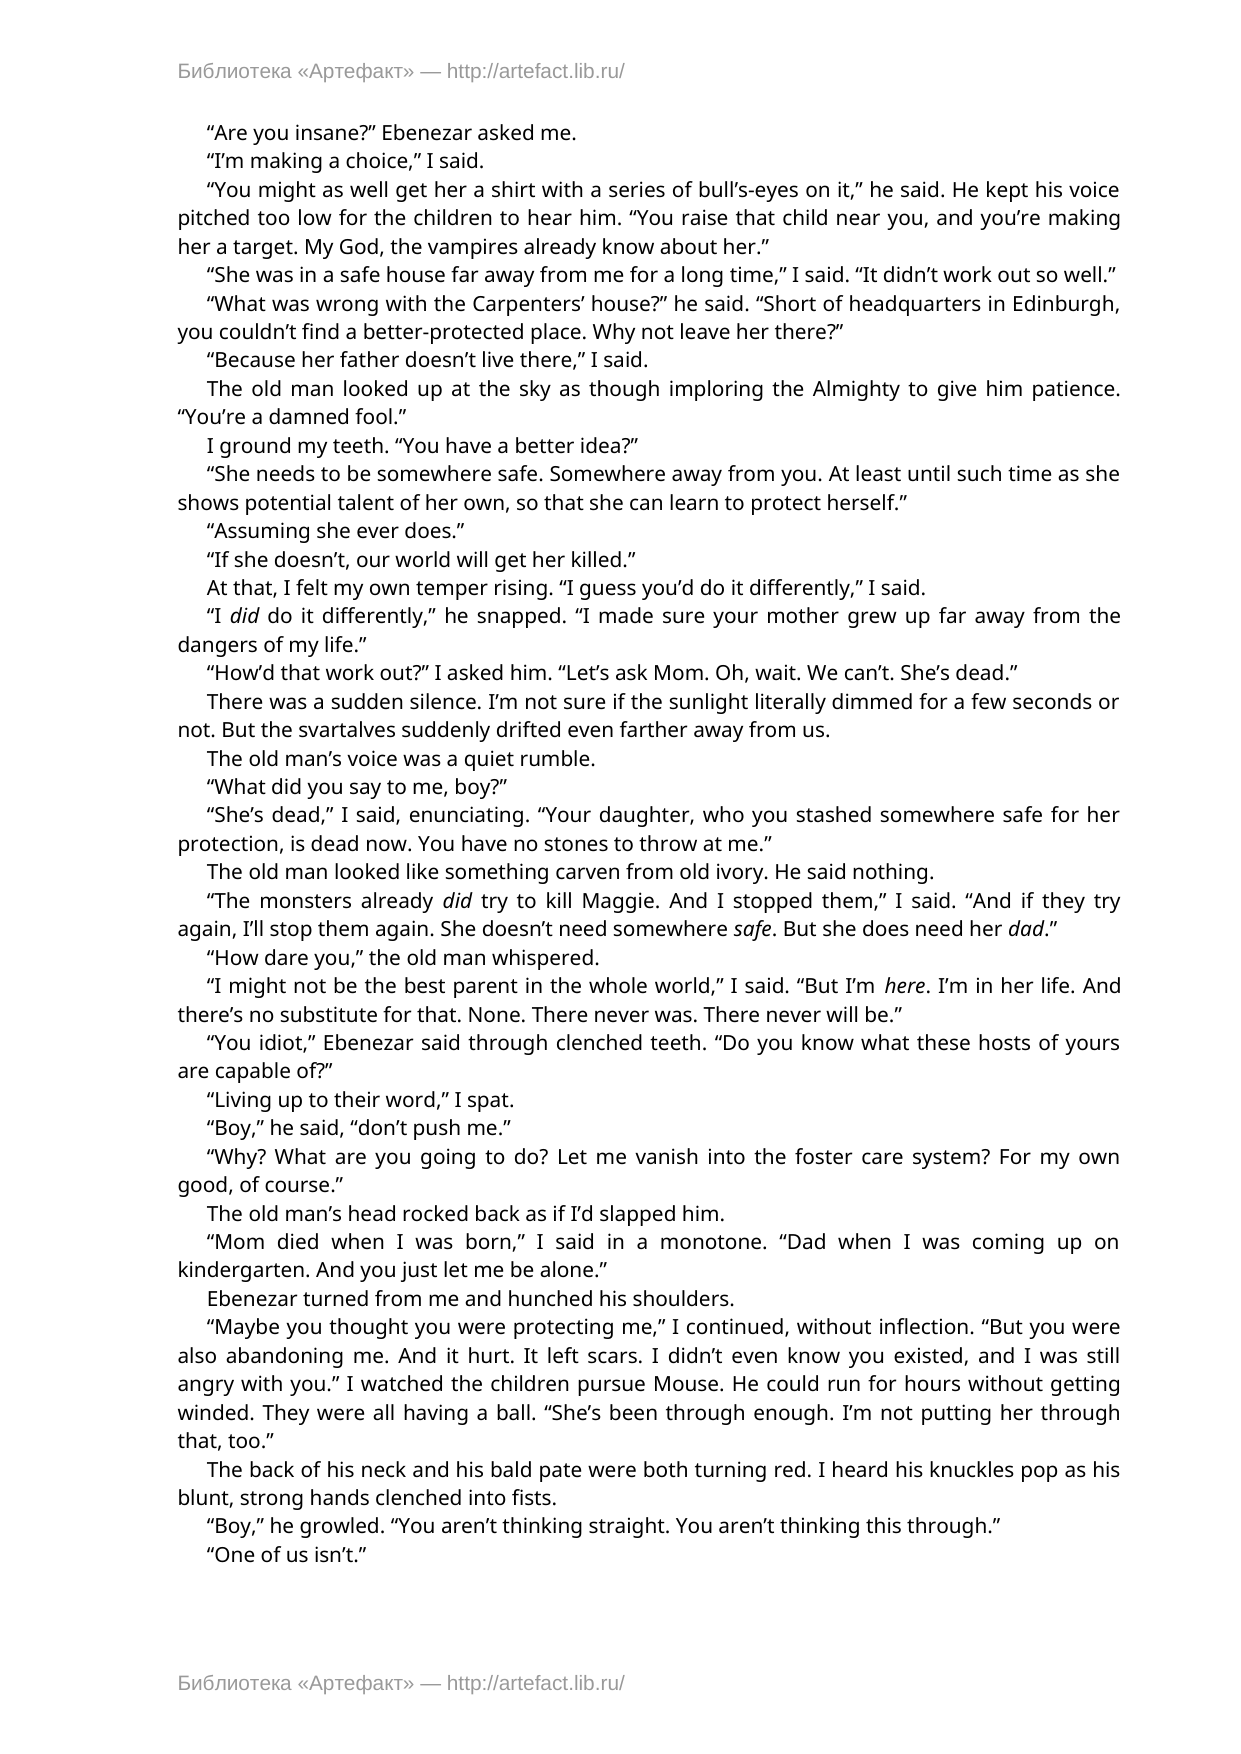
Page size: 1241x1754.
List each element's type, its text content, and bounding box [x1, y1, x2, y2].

text “The monsters already did try to kill Maggie. And I stopped them,” I said. “And if they try again, I’ll stop them again. She doesn’t need somewhere safe. But she does need her dad.” [177, 886, 1122, 943]
text At that, I felt my own temper rising. “I guess you’d do it differently,” I said. [177, 573, 1122, 602]
text “If she doesn’t, our world will get her killed.” [177, 545, 1122, 573]
text “What did you say to me, boy?” [177, 772, 1122, 801]
text “Mom died when I was born,” I said in a monotone. “Dad when I was coming up on kindergarten. And you just let me be alone.” [177, 1227, 1122, 1284]
text “How’d that work out?” I asked him. “Let’s ask Mom. Oh, wait. We can’t. She’s dead.” [177, 658, 1122, 687]
text “You might as well get her a shirt with a series of bull’s-eyes on it,” he said. He kept his voice pitched too low for the children to hear him. “You raise that child near you, and you’re making her a target. My God, the vampires already know about her.” [177, 175, 1122, 260]
text “Boy,” he growled. “You aren’t thinking straight. You aren’t thinking this through.” [177, 1512, 1122, 1540]
text “Are you insane?” Ebenezar asked me. [177, 118, 1122, 147]
text The old man’s voice was a quiet rumble. [177, 744, 1122, 772]
text “How dare you,” the old man whispered. [177, 943, 1122, 971]
text “I might not be the best parent in the whole world,” I said. “But I’m here. I’m in her life. And there’s no substitute for that. None. There never was. There never will be.” [177, 971, 1122, 1028]
text There was a sudden silence. I’m not sure if the sunlight literally dimmed for a few seconds or not. But the svartalves suddenly drifted even farther away from us. [177, 687, 1122, 744]
text The old man looked like something carven from old ivory. He said nothing. [177, 857, 1122, 886]
text “One of us isn’t.” [177, 1540, 1122, 1568]
text “She needs to be somewhere safe. Somewhere away from you. At least until such time as she shows potential talent of her own, so that she can learn to protect herself.” [177, 459, 1122, 516]
text “She was in a safe house far away from me for a long time,” I said. “It didn’t work out so well.” [177, 260, 1122, 289]
text “Why? What are you going to do? Let me vanish into the foster care system? For my own good, of course.” [177, 1142, 1122, 1199]
text The back of his neck and his bald pate were both turning red. I heard his knuckles pop as his blunt, strong hands clenched into fists. [177, 1455, 1122, 1512]
text “Boy,” he said, “don’t push me.” [177, 1113, 1122, 1142]
text The old man looked up at the sky as though imploring the Almighty to give him patience. “You’re a damned fool.” [177, 374, 1122, 431]
text “What was wrong with the Carpenters’ house?” he said. “Short of headquarters in Edinburgh, you couldn’t find a better-protected place. Why not leave her there?” [177, 289, 1122, 346]
text “Because her father doesn’t live there,” I said. [177, 346, 1122, 374]
text The old man’s head rocked back as if I’d slapped him. [177, 1199, 1122, 1227]
text “I’m making a choice,” I said. [177, 147, 1122, 175]
text I ground my teeth. “You have a better idea?” [177, 431, 1122, 459]
text “She’s dead,” I said, enunciating. “Your daughter, who you stashed somewhere safe for her protection, is dead now. You have no stones to throw at me.” [177, 801, 1122, 857]
text Ebenezar turned from me and hunched his shoulders. [177, 1284, 1122, 1312]
text “You idiot,” Ebenezar said through clenched teeth. “Do you know what these hosts of yours are capable of?” [177, 1028, 1122, 1085]
text “Living up to their word,” I spat. [177, 1085, 1122, 1113]
text “Maybe you thought you were protecting me,” I continued, without inflection. “But you were also abandoning me. And it hurt. It left scars. I didn’t even know you existed, and I was still angry with you.” I watched the children pursue Mouse. He could run for hours without getting winded. They were all having a ball. “She’s been through enough. I’m not putting her through that, too.” [177, 1312, 1122, 1455]
text “I did do it differently,” he snapped. “I made sure your mother grew up far away from the dangers of my life.” [177, 602, 1122, 658]
text “Assuming she ever does.” [177, 516, 1122, 545]
